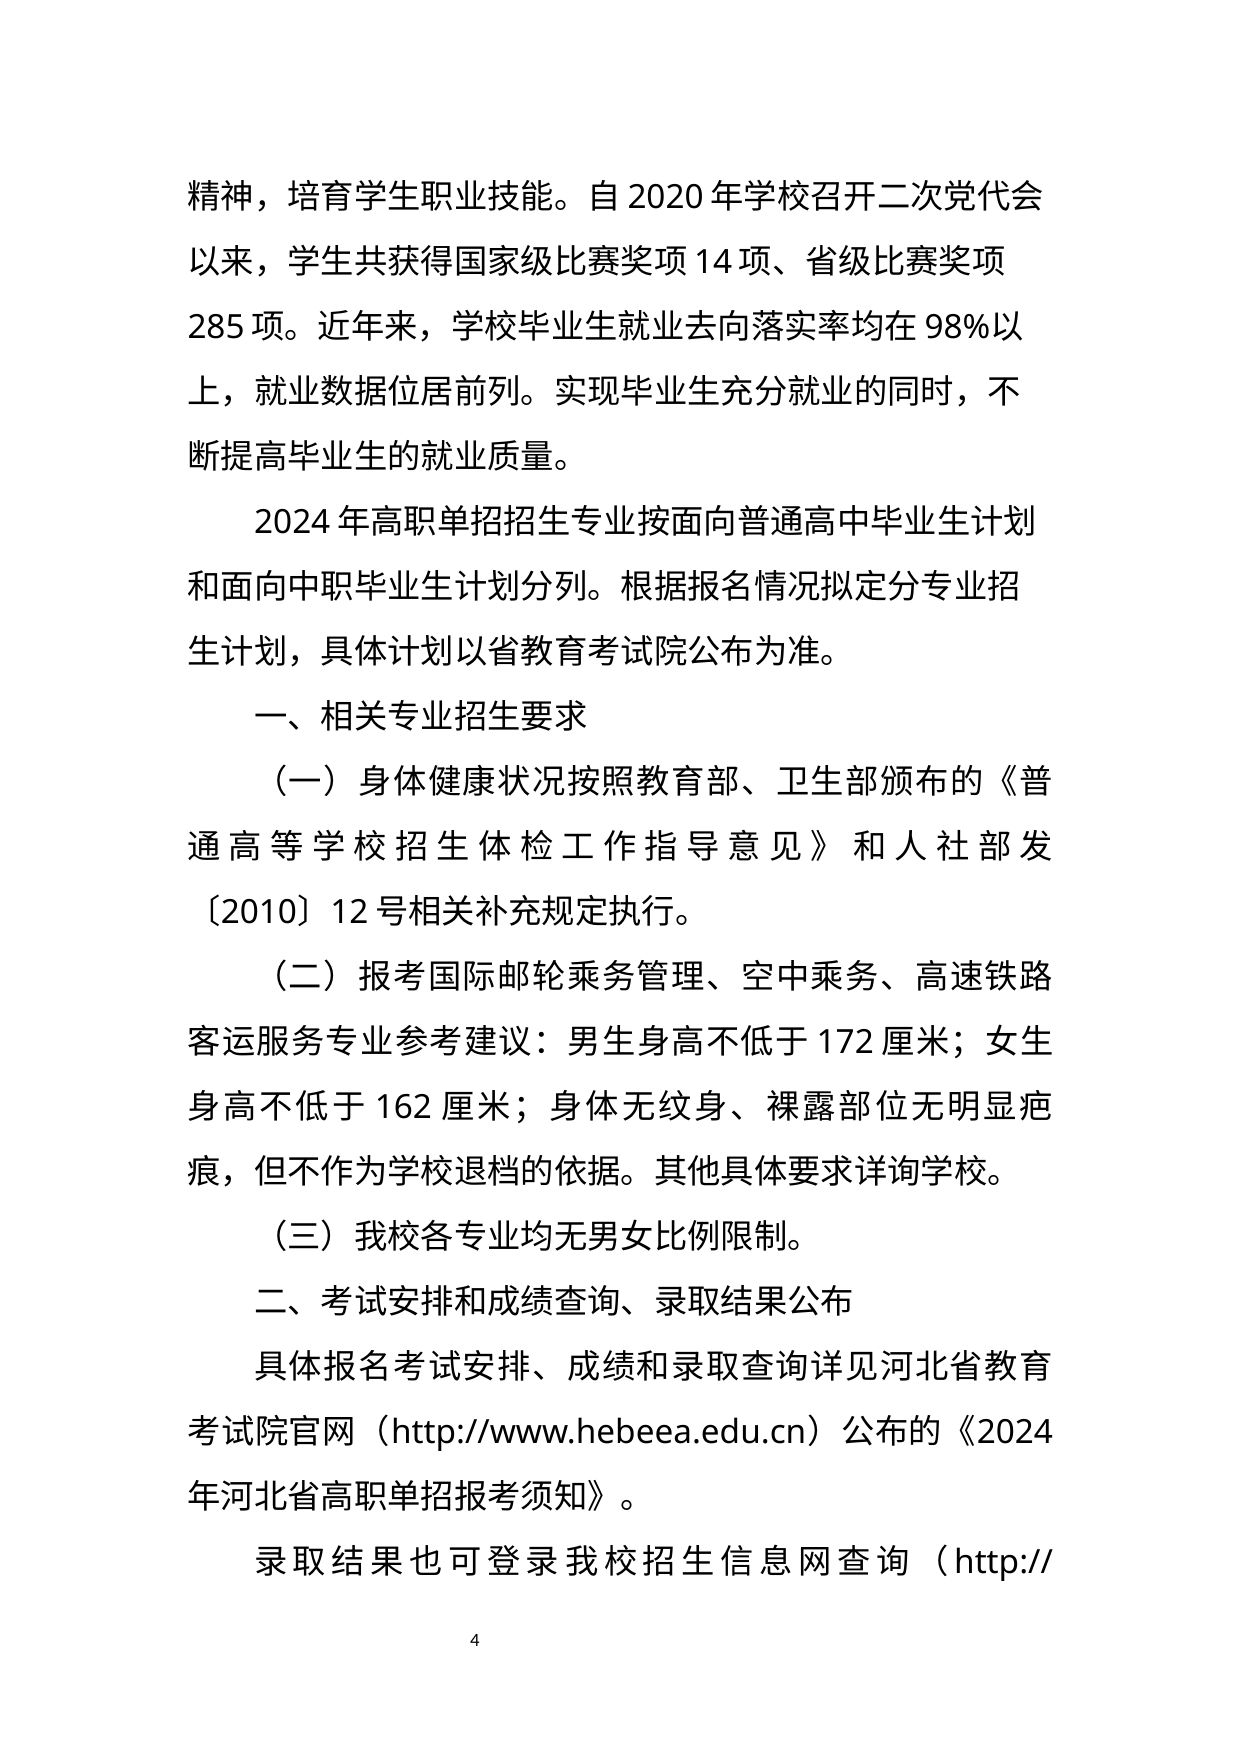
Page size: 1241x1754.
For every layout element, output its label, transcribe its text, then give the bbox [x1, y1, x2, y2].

text （一）身体健康状况按照教育部、卫生部颁布的《普通高等学校招生体检工作指导意见》和人社部发〔2010〕12号相关补充规定执行。 [187, 747, 1053, 942]
text 2024年高职单招招生专业按面向普通高中毕业生计划和面向中职毕业生计划分列。根据报名情况拟定分专业招生计划，具体计划以省教育考试院公布为准。 [187, 487, 1053, 682]
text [187, 1527, 1053, 1592]
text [187, 162, 1053, 487]
text 二、考试安排和成绩查询、录取结果公布 [187, 1267, 1053, 1332]
text 具体报名考试安排、成绩和录取查询详见河北省教育考试院官网（http://www.hebeea.edu.cn）公布的《2024年河北省高职单招报考须知》。 [187, 1332, 1053, 1527]
text （三）我校各专业均无男女比例限制。 [187, 1202, 1053, 1267]
text （二）报考国际邮轮乘务管理、空中乘务、高速铁路客运服务专业参考建议：男生身高不低于172厘米；女生身高不低于162厘米；身体无纹身、裸露部位无明显疤痕，但不作为学校退档的依据。其他具体要求详询学校。 [187, 942, 1053, 1202]
text 一、相关专业招生要求 [187, 682, 1053, 747]
